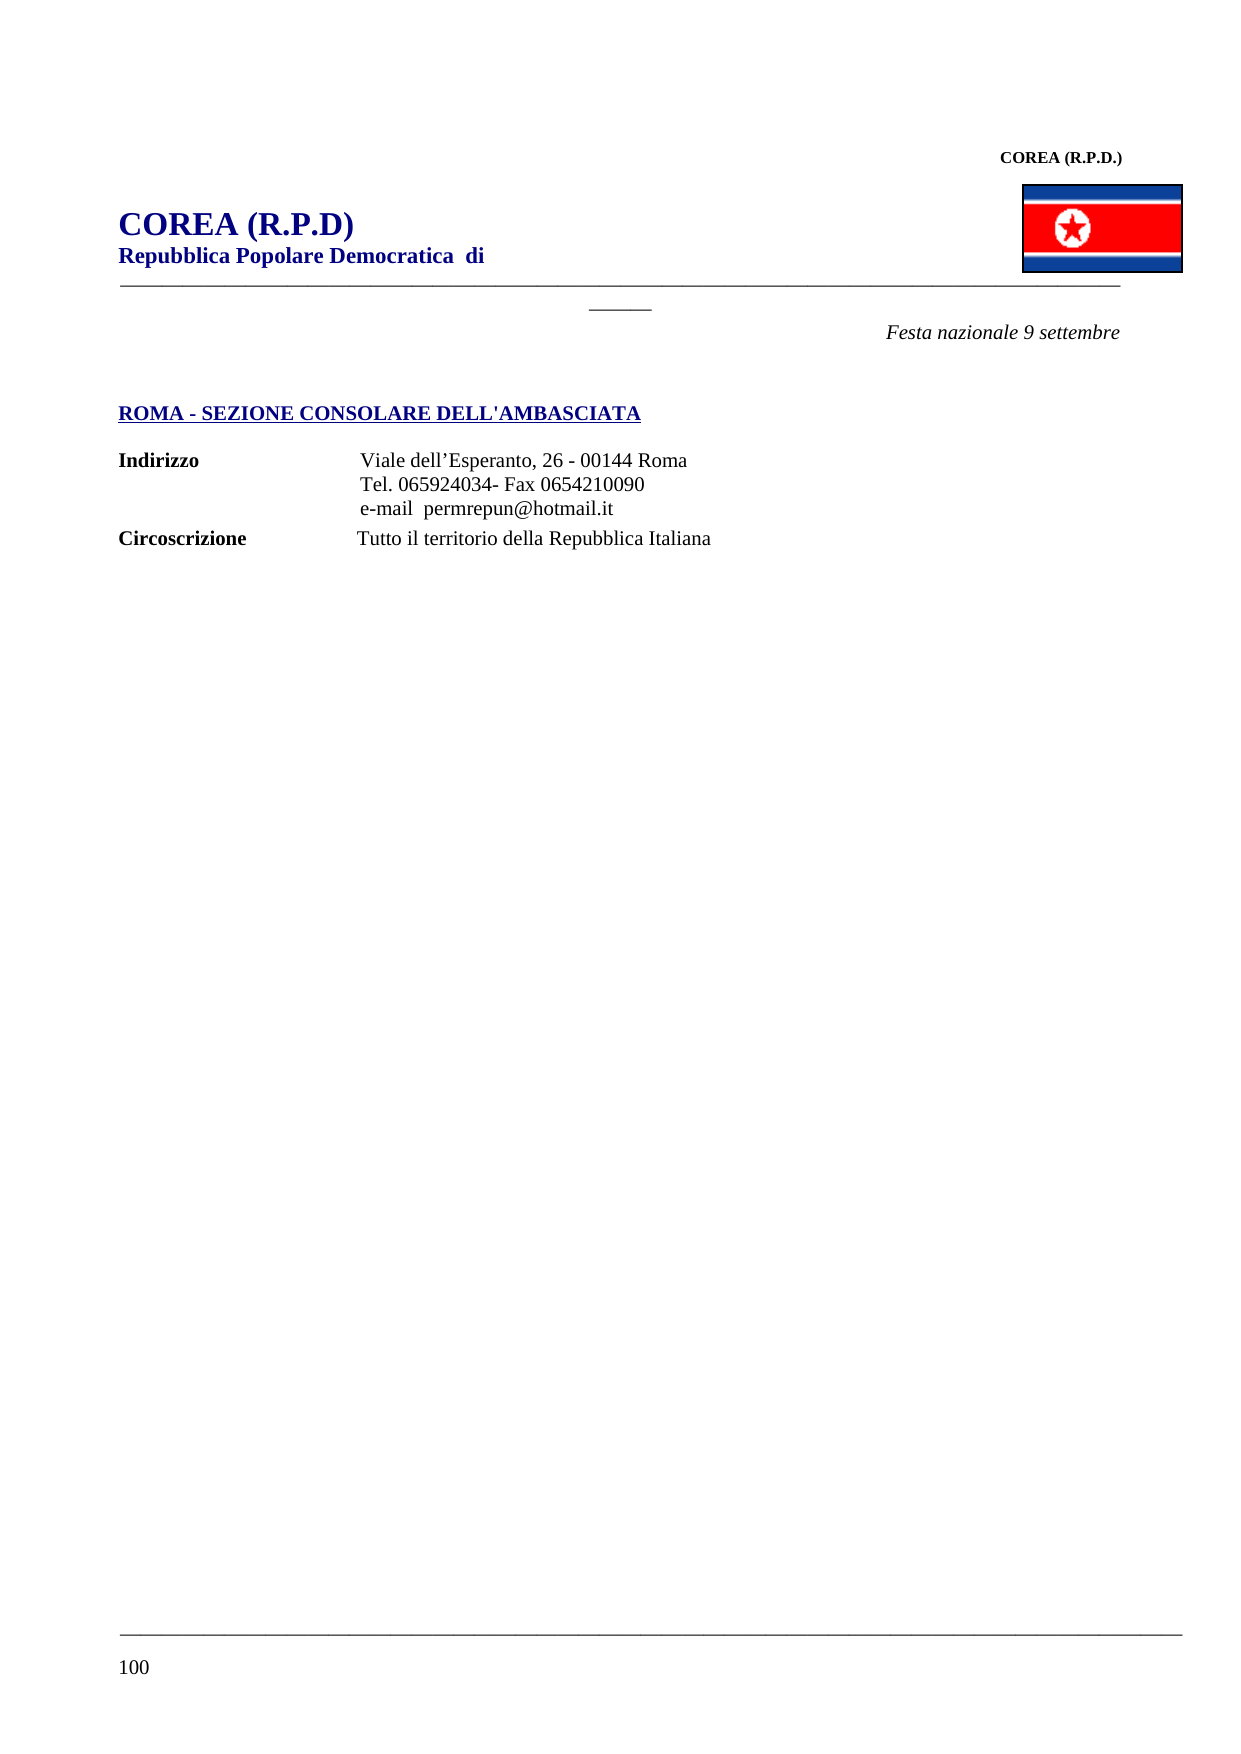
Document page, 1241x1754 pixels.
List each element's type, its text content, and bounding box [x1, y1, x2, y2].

text Circoscrizione Tutto il territorio della Repubblica Italiana [118, 525, 1122, 549]
text COREA (R.P.D.) [118, 148, 1122, 167]
text Festa nazionale 9 settembre [118, 320, 1122, 344]
text Indirizzo Viale dell’Esperanto, 26 - 00144 Roma [118, 448, 1122, 472]
text e-mail permrepun@hotmail.it [118, 496, 1122, 520]
text ——————————————————————————————————————————————————— [118, 272, 1122, 320]
text ROMA - SEZIONE CONSOLARE DELL'AMBASCIATA [118, 401, 1122, 425]
text Repubblica Popolare Democratica di [118, 242, 1022, 269]
text COREA (R.P.D) [118, 204, 1022, 242]
picture [1024, 186, 1181, 271]
text Tel. 065924034- Fax 0654210090 [118, 472, 1122, 496]
